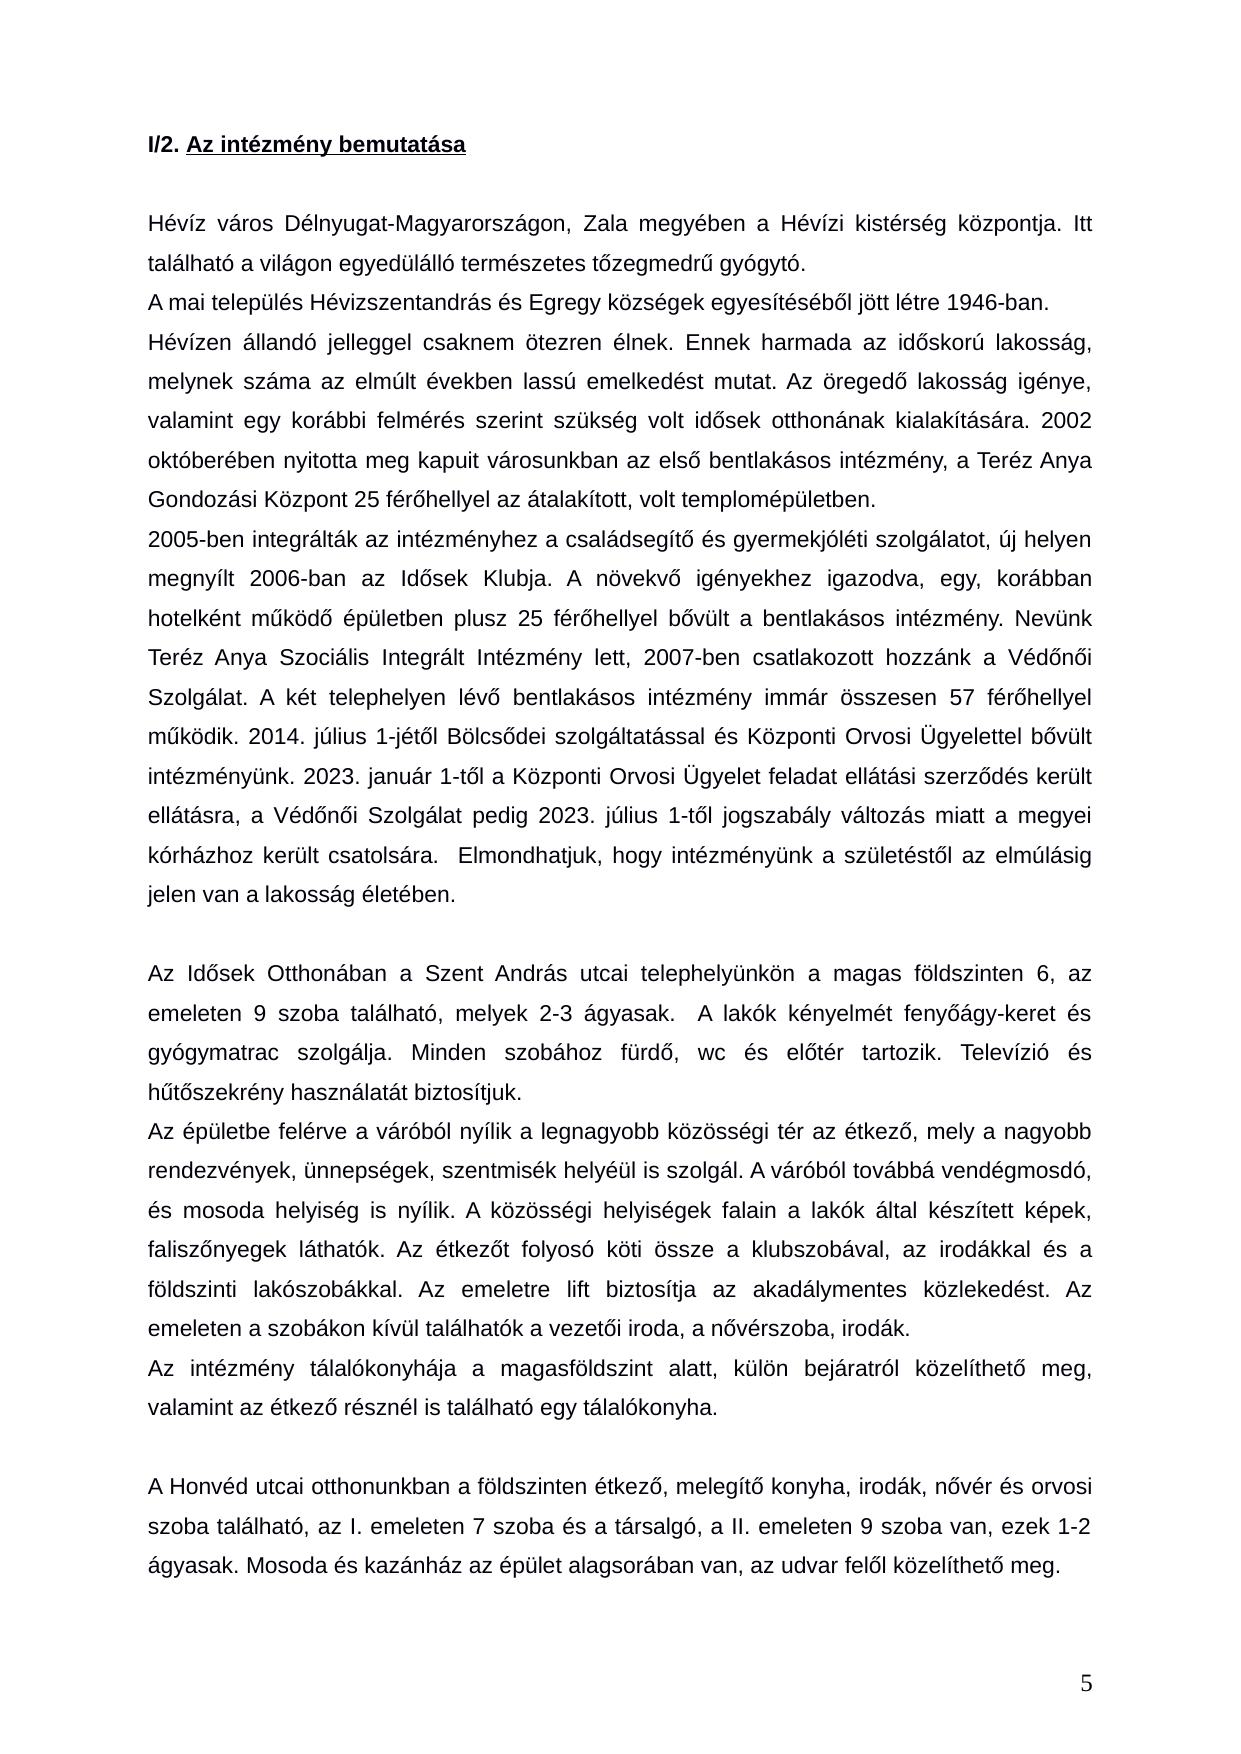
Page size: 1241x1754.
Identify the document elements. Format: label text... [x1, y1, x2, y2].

text Hévízen állandó jelleggel csaknem ötezren élnek. Ennek harmada az időskorú lakosság, melynek száma az elmúlt években lassú emelkedést mutat. Az öregedő lakosság igénye, valamint egy korábbi felmérés szerint szükség volt idősek otthonának kialakítására. 2002 októberében nyitotta meg kapuit városunkban az első bentlakásos intézmény, a Teréz Anya Gondozási Központ 25 férőhellyel az átalakított, volt templomépületben. [148, 328, 1093, 513]
text Az épületbe felérve a váróból nyílik a legnagyobb közösségi tér az étkező, mely a nagyobb rendezvények, ünnepségek, szentmisék helyéül is szolgál. A váróból továbbá vendégmosdó, és mosoda helyiség is nyílik. A közösségi helyiségek falain a lakók által készített képek, faliszőnyegek láthatók. Az étkezőt folyosó köti össze a klubszobával, az irodákkal és a földszinti lakószobákkal. Az emeletre lift biztosítja az akadálymentes közlekedést. Az emeleten a szobákon kívül találhatók a vezetői iroda, a nővérszoba, irodák. [148, 1118, 1093, 1342]
text 2005-ben integrálták az intézményhez a családsegítő és gyermekjóléti szolgálatot, új helyen megnyílt 2006-ban az Idősek Klubja. A növekvő igényekhez igazodva, egy, korábban hotelként működő épületben plusz 25 férőhellyel bővült a bentlakásos intézmény. Nevünk Teréz Anya Szociális Integrált Intézmény lett, 2007-ben csatlakozott hozzánk a Védőnői Szolgálat. A két telephelyen lévő bentlakásos intézmény immár összesen 57 férőhellyel működik. 2014. július 1-jétől Bölcsődei szolgáltatással és Központi Orvosi Ügyelettel bővült intézményünk. 2023. január 1-től a Központi Orvosi Ügyelet feladat ellátási szerződés került ellátásra, a Védőnői Szolgálat pedig 2023. július 1-től jogszabály változás miatt a megyei kórházhoz került csatolsára. Elmondhatjuk, hogy intézményünk a születéstől az elmúlásig jelen van a lakosság életében. [148, 526, 1093, 907]
text Az intézmény tálalókonyhája a magasföldszint alatt, külön bejáratról közelíthető meg, valamint az étkező résznél is található egy tálalókonyha. [148, 1355, 1093, 1421]
text Az Idősek Otthonában a Szent András utcai telephelyünkön a magas földszinten 6, az emeleten 9 szoba található, melyek 2-3 ágyasak. A lakók kényelmét fenyőágy-keret és gyógymatrac szolgálja. Minden szobához fürdő, wc és előtér tartozik. Televízió és hűtőszekrény használatát biztosítjuk. [148, 960, 1093, 1105]
text Hévíz város Délnyugat-Magyarországon, Zala megyében a Hévízi kistérség központja. Itt található a világon egyedülálló természetes tőzegmedrű gyógytó. [148, 210, 1093, 276]
text I/2. Az intézmény bemutatása [148, 131, 1093, 157]
text A Honvéd utcai otthonunkban a földszinten étkező, melegítő konyha, irodák, nővér és orvosi szoba található, az I. emeleten 7 szoba és a társalgó, a II. emeleten 9 szoba van, ezek 1-2 ágyasak. Mosoda és kazánház az épület alagsorában van, az udvar felől közelíthető meg. [148, 1473, 1093, 1579]
text A mai település Hévizszentandrás és Egregy községek egyesítéséből jött létre 1946-ban. [148, 289, 1093, 315]
